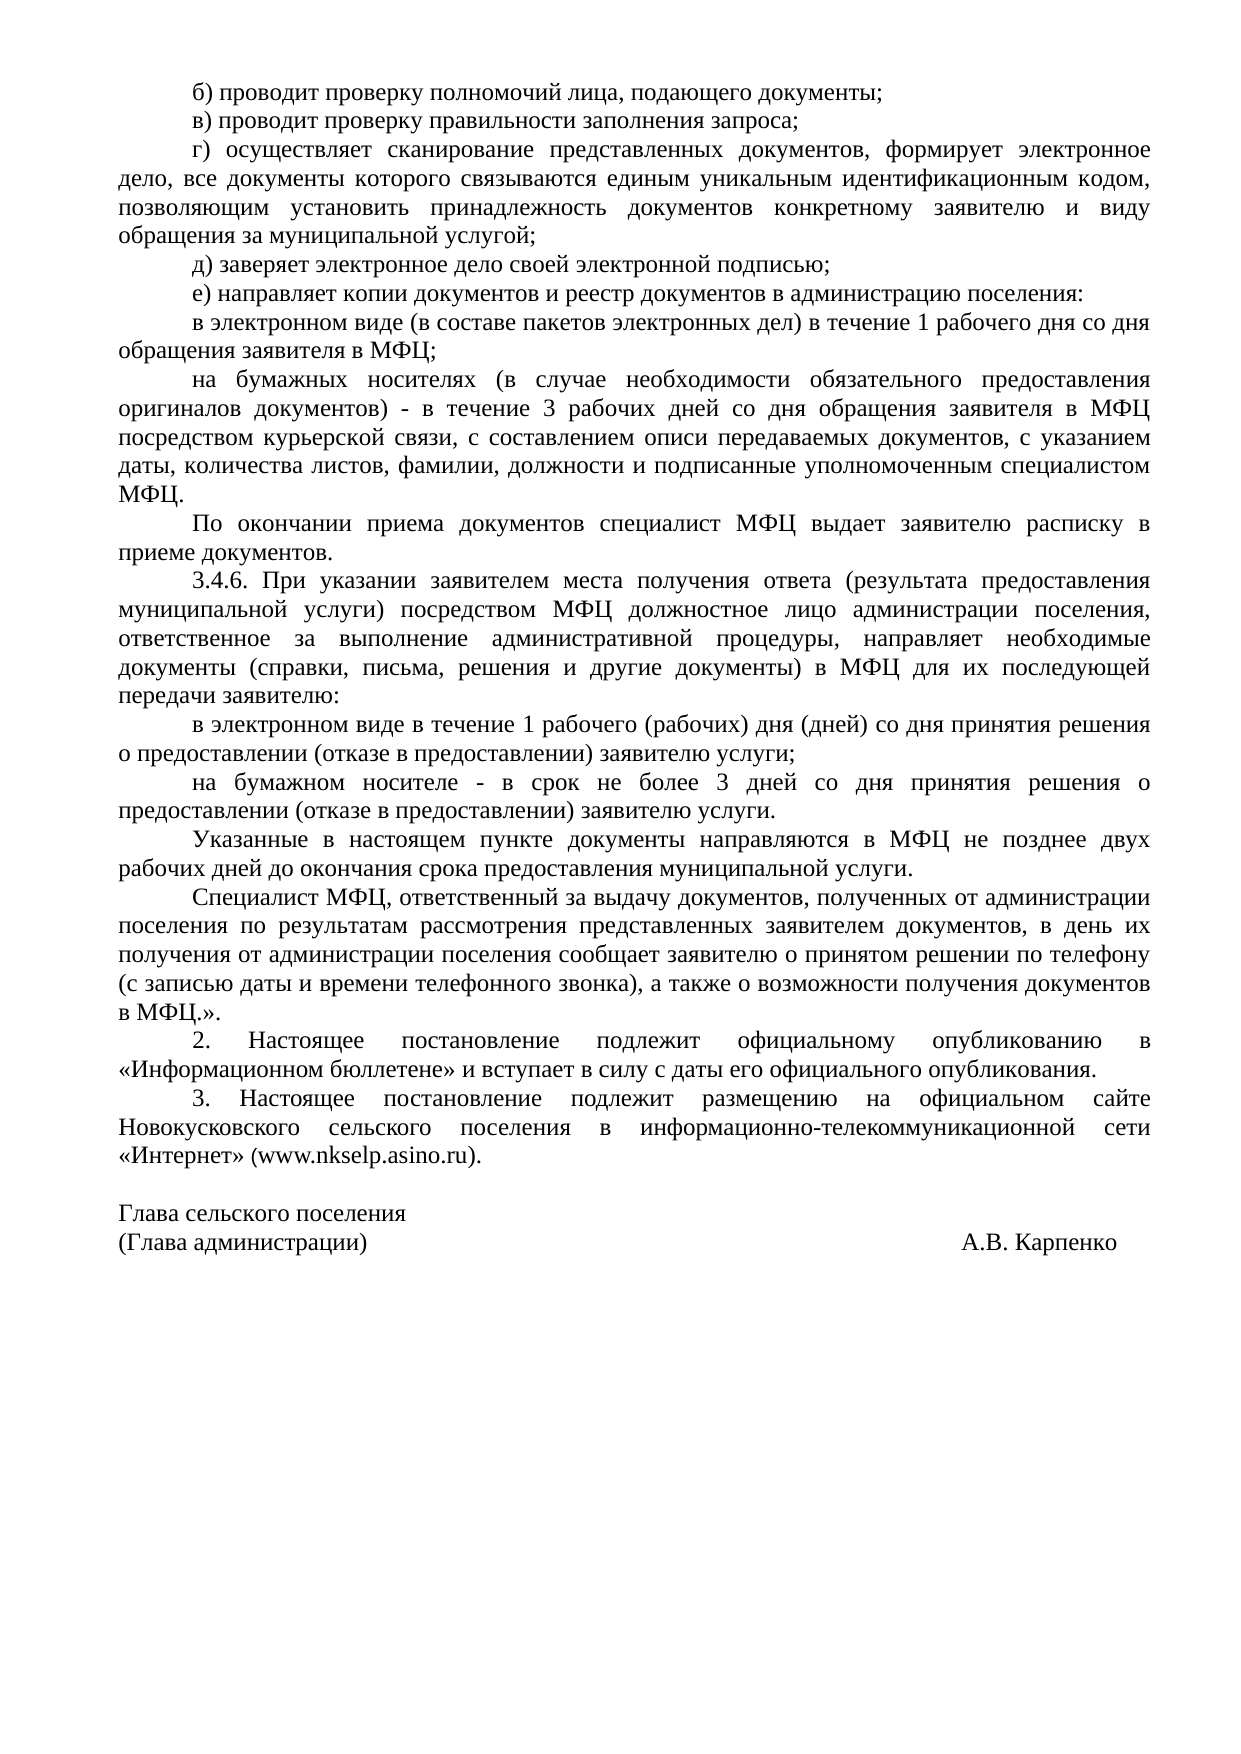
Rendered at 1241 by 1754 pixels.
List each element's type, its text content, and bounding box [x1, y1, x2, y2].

text д) заверяет электронное дело своей электронной подписью; [118, 249, 1152, 278]
text в электронном виде в течение 1 рабочего (рабочих) дня (дней) со дня принятия решения о предоставлении (отказе в предоставлении) заявителю услуги; [118, 709, 1152, 767]
text е) направляет копии документов и реестр документов в администрацию поселения: [118, 278, 1152, 307]
text Специалист МФЦ, ответственный за выдачу документов, полученных от администрации поселения по результатам рассмотрения представленных заявителем документов, в день их получения от администрации поселения сообщает заявителю о принятом решении по телефону (с записью даты и времени телефонного звонка), а также о возможности получения документов в МФЦ.». [118, 882, 1152, 1026]
text По окончании приема документов специалист МФЦ выдает заявителю расписку в приеме документов. [118, 508, 1152, 566]
text 3.4.6. При указании заявителем места получения ответа (результата предоставления муниципальной услуги) посредством МФЦ должностное лицо администрации поселения, ответственное за выполнение административной процедуры, направляет необходимые документы (справки, письма, решения и другие документы) в МФЦ для их последующей передачи заявителю: [118, 566, 1152, 709]
text Глава сельского поселения [118, 1198, 1152, 1227]
text 3. Настоящее постановление подлежит размещению на официальном сайте Новокусковского сельского поселения в информационно-телекоммуникационной сети «Интернет» (www.nkselp.asino.ru). [118, 1083, 1152, 1169]
text на бумажных носителях (в случае необходимости обязательного предоставления оригиналов документов) - в течение 3 рабочих дней со дня обращения заявителя в МФЦ посредством курьерской связи, с составлением описи передаваемых документов, с указанием даты, количества листов, фамилии, должности и подписанные уполномоченным специалистом МФЦ. [118, 364, 1152, 508]
text б) проводит проверку полномочий лица, подающего документы; [118, 77, 1152, 106]
text в) проводит проверку правильности заполнения запроса; [118, 106, 1152, 134]
text (Глава администрации) А.В. Карпенко [118, 1227, 1152, 1256]
text Указанные в настоящем пункте документы направляются в МФЦ не позднее двух рабочих дней до окончания срока предоставления муниципальной услуги. [118, 824, 1152, 882]
text в электронном виде (в составе пакетов электронных дел) в течение 1 рабочего дня со дня обращения заявителя в МФЦ; [118, 307, 1152, 364]
text на бумажном носителе - в срок не более 3 дней со дня принятия решения о предоставлении (отказе в предоставлении) заявителю услуги. [118, 767, 1152, 824]
text г) осуществляет сканирование представленных документов, формирует электронное дело, все документы которого связываются единым уникальным идентификационным кодом, позволяющим установить принадлежность документов конкретному заявителю и виду обращения за муниципальной услугой; [118, 134, 1152, 249]
text 2. Настоящее постановление подлежит официальному опубликованию в «Информационном бюллетене» и вступает в силу с даты его официального опубликования. [118, 1026, 1152, 1083]
